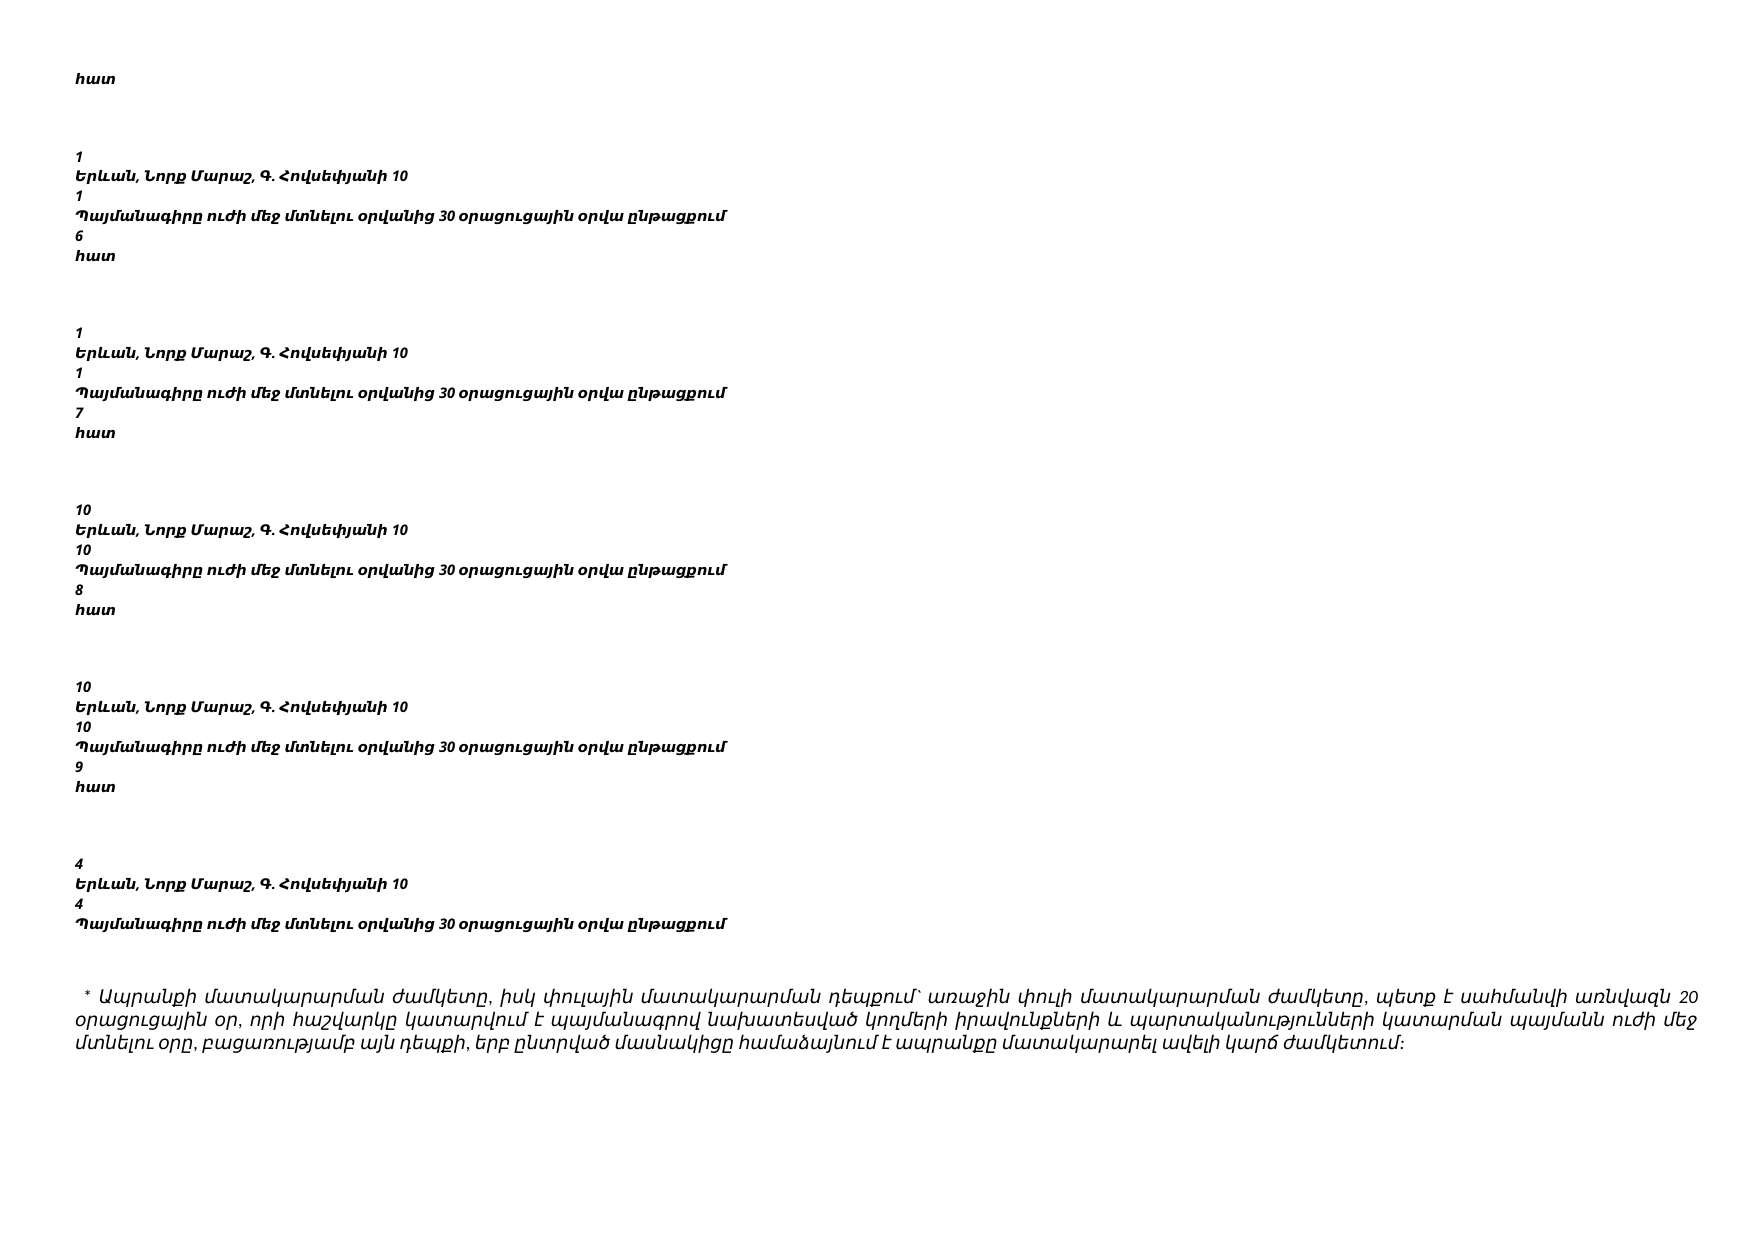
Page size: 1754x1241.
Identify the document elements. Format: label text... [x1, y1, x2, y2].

text * Ապրանքի մատակարարման ժամկետը, իսկ փուլային մատակարարման դեպքում` առաջին փուլի մատակարարման ժամկետը, պետք է սահմանվի առնվազն 20 օրացուցային օր, որի հաշվարկը կատարվում է պայմանագրով նախատեսված կողմերի իրավունքների և պարտականությունների կատարման պայմանն ուժի մեջ մտնելու օրը, բացառությամբ այն դեպքի, երբ ընտրված մասնակիցը համաձայնում է ապրանքը մատակարարել ավելի կարճ ժամկետում: [75, 985, 1698, 1054]
